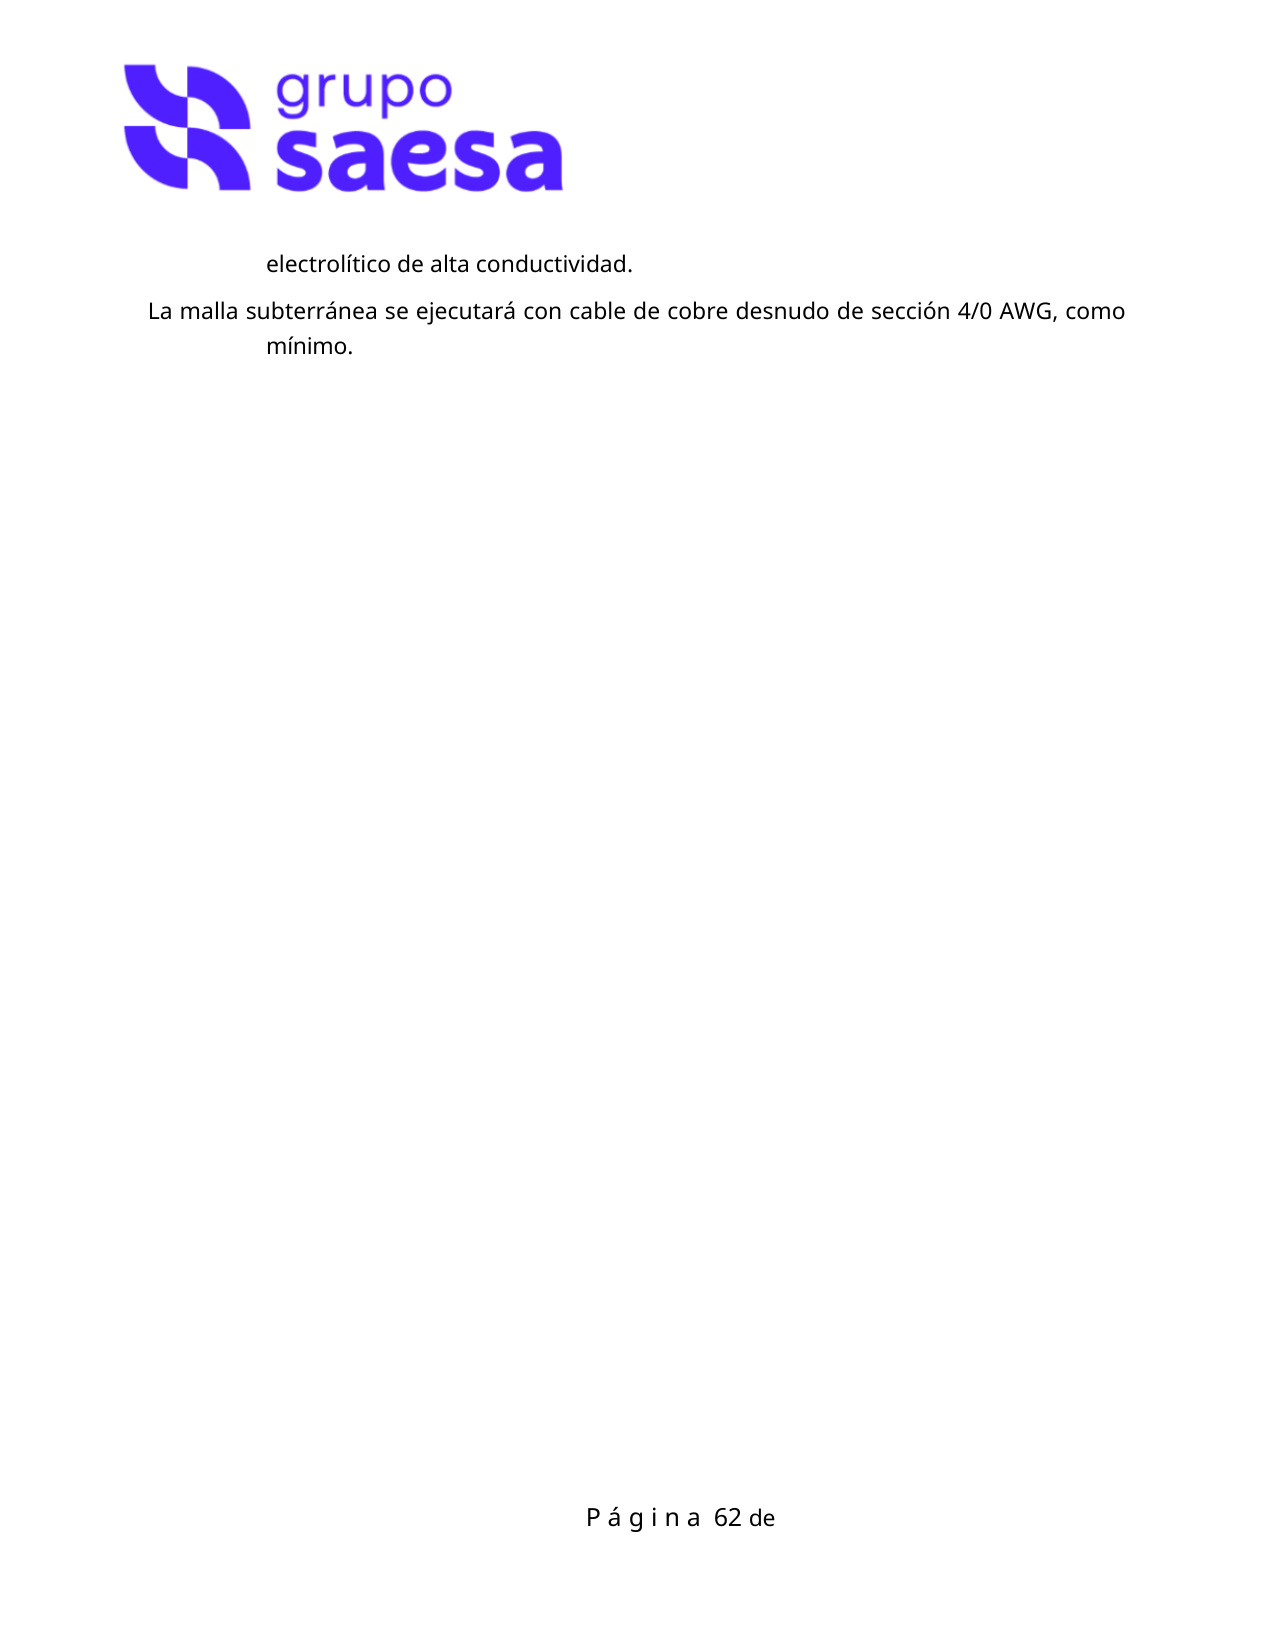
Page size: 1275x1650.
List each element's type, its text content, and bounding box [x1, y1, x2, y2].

text Todo el cobre utilizado en la construcción de las mallas de puesta a tierra deberá ser electrolítico de alta conductividad. [148, 248, 1127, 279]
picture [112, 55, 569, 196]
text La malla subterránea se ejecutará con cable de cobre desnudo de sección 4/0 AWG, como mínimo. [148, 295, 1127, 361]
